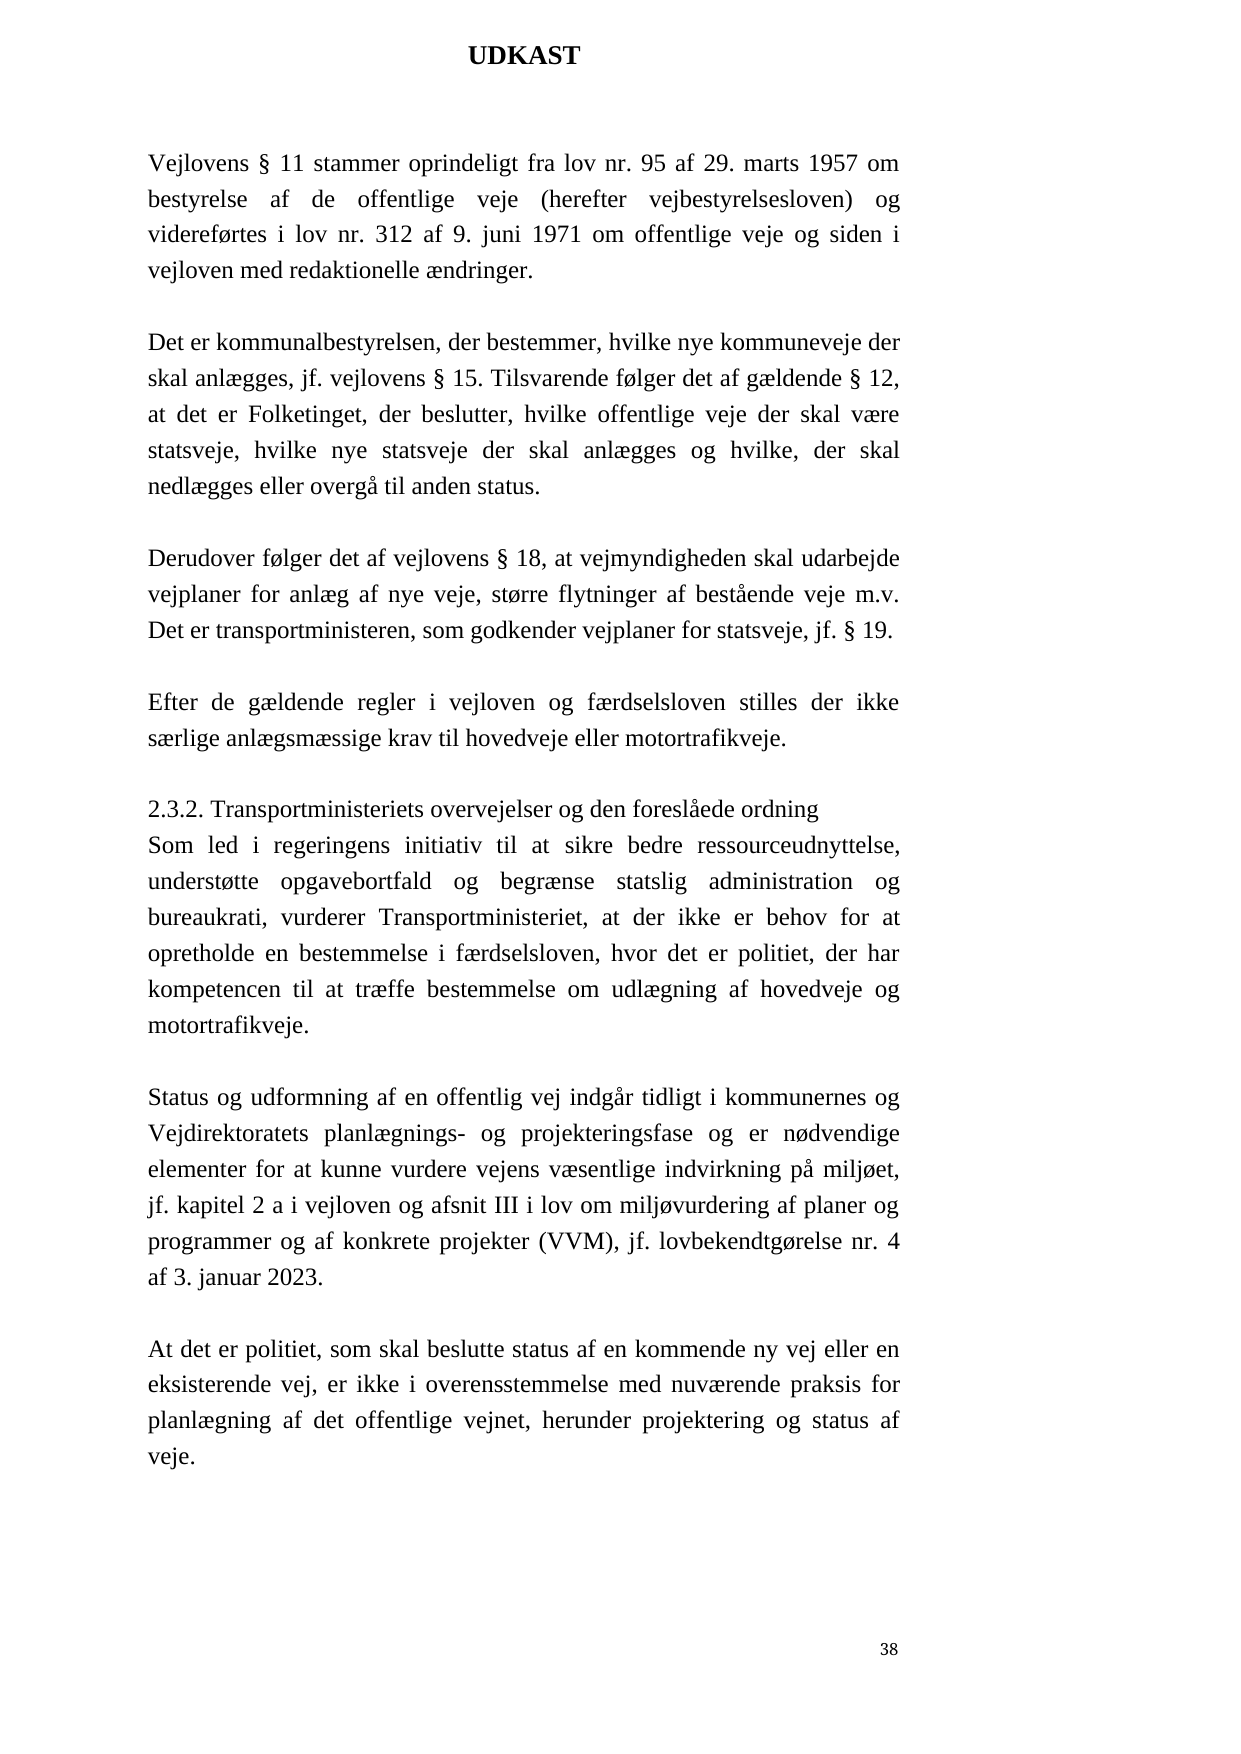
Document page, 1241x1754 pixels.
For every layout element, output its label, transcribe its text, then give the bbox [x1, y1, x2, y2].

text 2.3.2. Transportministeriets overvejelser og den foreslåede ordning [148, 794, 901, 823]
text Som led i regeringens initiativ til at sikre bedre ressourceudnyttelse, understøtte opgavebortfald og begrænse statslig administration og bureaukrati, vurderer Transportministeriet, at der ikke er behov for at opretholde en bestemmelse i færdselsloven, hvor det er politiet, der har kompetencen til at træffe bestemmelse om udlægning af hovedveje og motortrafikveje. [148, 831, 901, 1039]
text Status og udformning af en offentlig vej indgår tidligt i kommunernes og Vejdirektoratets planlægnings- og projekteringsfase og er nødvendige elementer for at kunne vurdere vejens væsentlige indvirkning på miljøet, jf. kapitel 2 a i vejloven og afsnit III i lov om miljøvurdering af planer og programmer og af konkrete projekter (VVM), jf. lovbekendtgørelse nr. 4 af 3. januar 2023. [148, 1082, 901, 1291]
text At det er politiet, som skal beslutte status af en kommende ny vej eller en eksisterende vej, er ikke i overensstemmelse med nuværende praksis for planlægning af det offentlige vejnet, herunder projektering og status af veje. [148, 1334, 901, 1470]
text Derudover følger det af vejlovens § 18, at vejmyndigheden skal udarbejde vejplaner for anlæg af nye veje, større flytninger af bestående veje m.v. Det er transportministeren, som godkender vejplaner for statsveje, jf. § 19. [148, 543, 901, 644]
text Det er kommunalbestyrelsen, der bestemmer, hvilke nye kommuneveje der skal anlægges, jf. vejlovens § 15. Tilsvarende følger det af gældende § 12, at det er Folketinget, der beslutter, hvilke offentlige veje der skal være statsveje, hvilke nye statsveje der skal anlægges og hvilke, der skal nedlægges eller overgå til anden status. [148, 327, 901, 500]
text Efter de gældende regler i vejloven og færdselsloven stilles der ikke særlige anlægsmæssige krav til hovedveje eller motortrafikveje. [148, 687, 901, 751]
text Vejlovens § 11 stammer oprindeligt fra lov nr. 95 af 29. marts 1957 om bestyrelse af de offentlige veje (herefter vejbestyrelsesloven) og videreførtes i lov nr. 312 af 9. juni 1971 om offentlige veje og siden i vejloven med redaktionelle ændringer. [148, 148, 901, 284]
